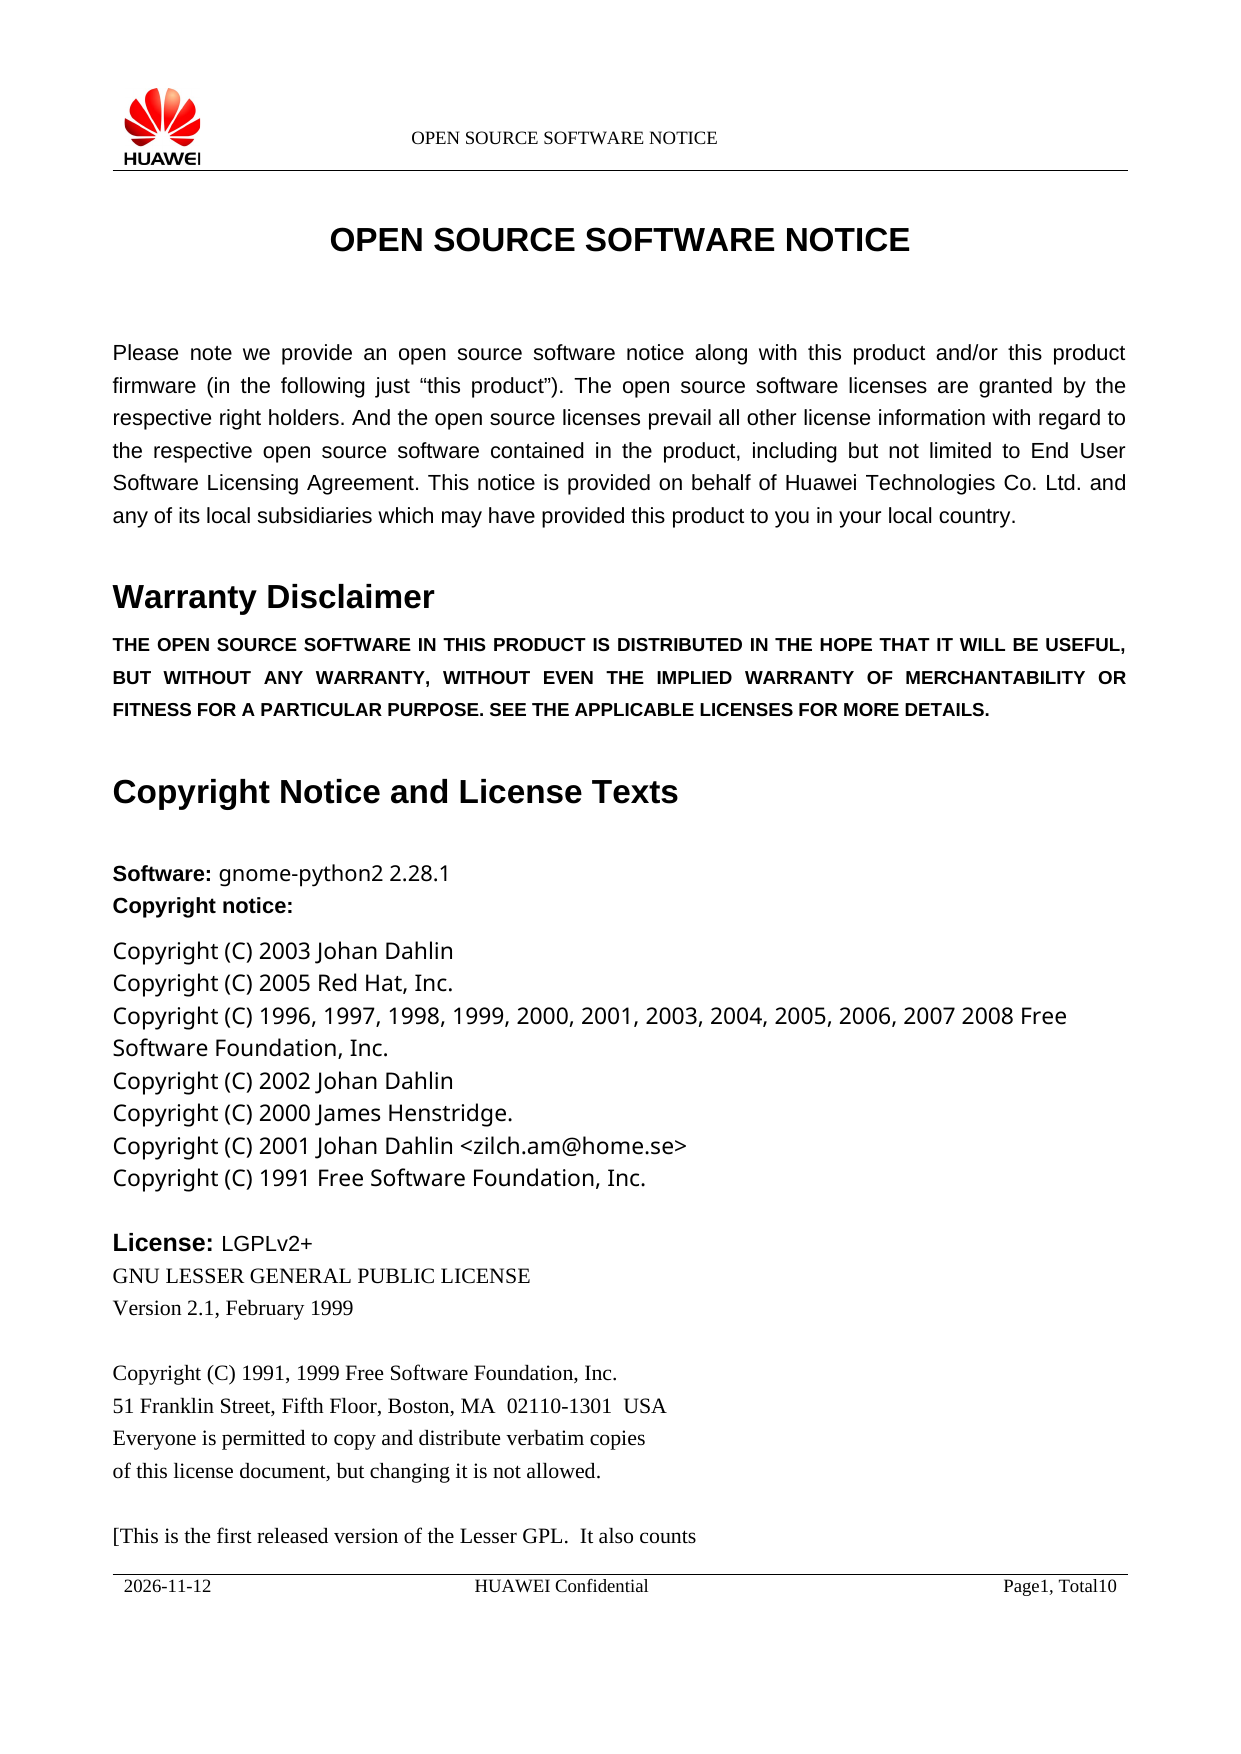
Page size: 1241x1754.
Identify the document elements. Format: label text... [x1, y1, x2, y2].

picture [124, 88, 201, 165]
text Copyright (C) 2003 Johan Dahlin Copyright (C) 2005 Red Hat, Inc. Copyright (C) 1996, 1997, 1998, 1999, 2000, 2001, 2003, 2004, 2005, 2006, 2007 2008 Free Software Foundation, Inc. Copyright (C) 2002 Johan Dahlin Copyright (C) 2000 James Henstridge. Copyright (C) 2001 Johan Dahlin <zilch.am@home.se> Copyright (C) 1991 Free Software Foundation, Inc. [112, 934, 1128, 1226]
text Copyright Notice and License Texts [112, 759, 1128, 824]
text Copyright notice: [112, 889, 1128, 921]
text Warranty Disclaimer [112, 564, 1128, 629]
title Software: gnome-python2 2.28.1 [112, 856, 1128, 889]
text The open source software in this product is distributed in the hope that it will be useful, but WITHOUT ANY WARRANTY, without even the implied warranty of MERCHANTABILITY or FITNESS FOR A PARTICULAR PURPOSE. See the applicable licenses for more details. [112, 629, 1128, 726]
text License: LGPLv2+ [112, 1226, 1128, 1259]
text Please note we provide an open source software notice along with this product and/or this product firmware (in the following just “this product”). The open source software licenses are granted by the respective right holders. And the open source licenses prevail all other license information with regard to the respective open source software contained in the product, including but not limited to End User Software Licensing Agreement. This notice is provided on behalf of Huawei Technologies Co. Ltd. and any of its local subsidiaries which may have provided this product to you in your local country. [112, 336, 1128, 531]
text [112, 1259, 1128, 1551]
text OPEN SOURCE SOFTWARE NOTICE [112, 206, 1128, 271]
